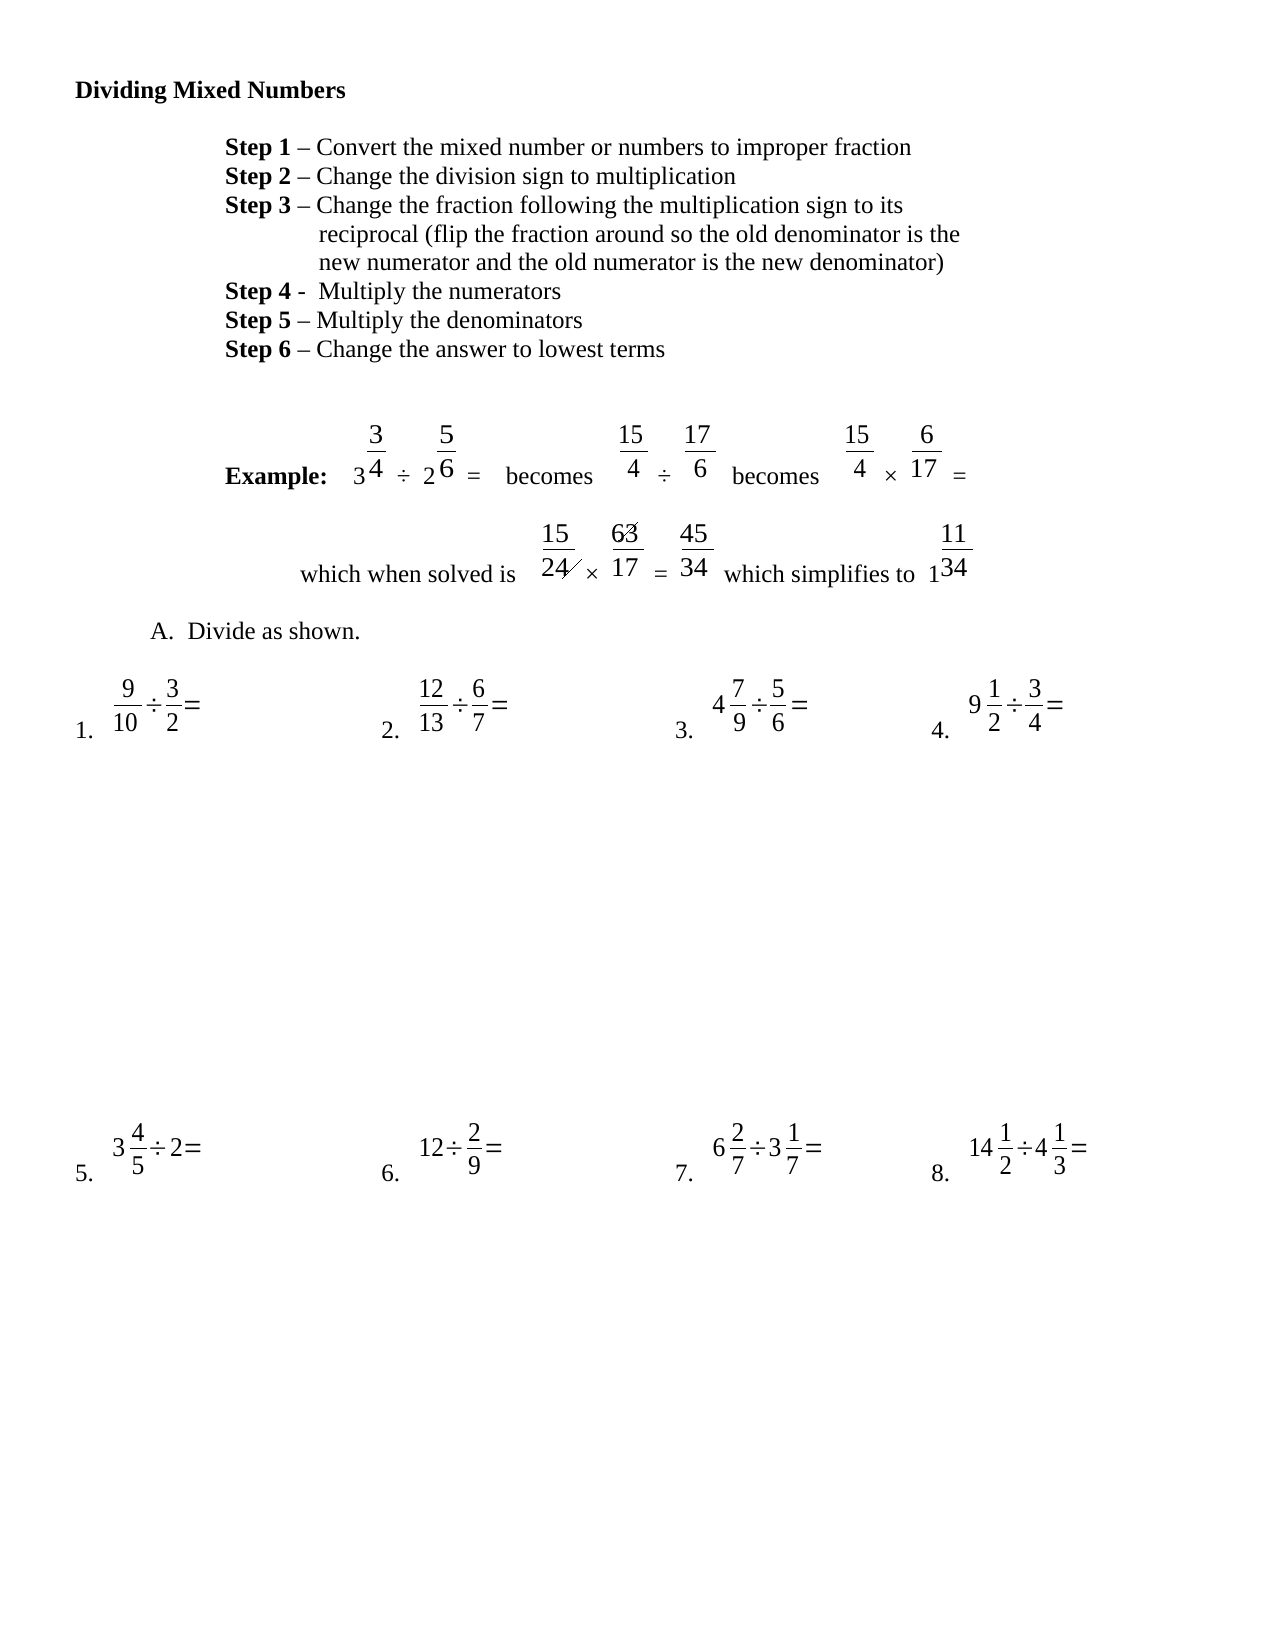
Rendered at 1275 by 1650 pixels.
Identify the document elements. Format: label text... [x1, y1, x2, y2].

text 5. 6. 7. 8. [75, 1117, 1200, 1187]
list Divide as shown. [150, 616, 1200, 645]
text Dividing Mixed Numbers [75, 75, 1200, 104]
text Example: 3 ÷ 2 = becomes ÷ becomes × = [75, 420, 1200, 489]
text Step 5 – Multiply the denominators [75, 305, 1200, 334]
text Step 3 – Change the fraction following the multiplication sign to its [150, 190, 1200, 219]
text Step 1 – Convert the mixed number or numbers to improper fraction [75, 132, 1200, 161]
text new numerator and the old numerator is the new denominator) [225, 247, 1200, 276]
text 1. 2. 3. 4. [75, 674, 1200, 743]
text Step 2 – Change the division sign to multiplication [75, 161, 1200, 190]
text Step 4 - Multiply the numerators [75, 276, 1200, 305]
text Step 6 – Change the answer to lowest terms [75, 334, 1200, 362]
text reciprocal (flip the fraction around so the old denominator is the [225, 219, 1200, 247]
text which when solved is × = which simplifies to 1 [75, 518, 1200, 588]
